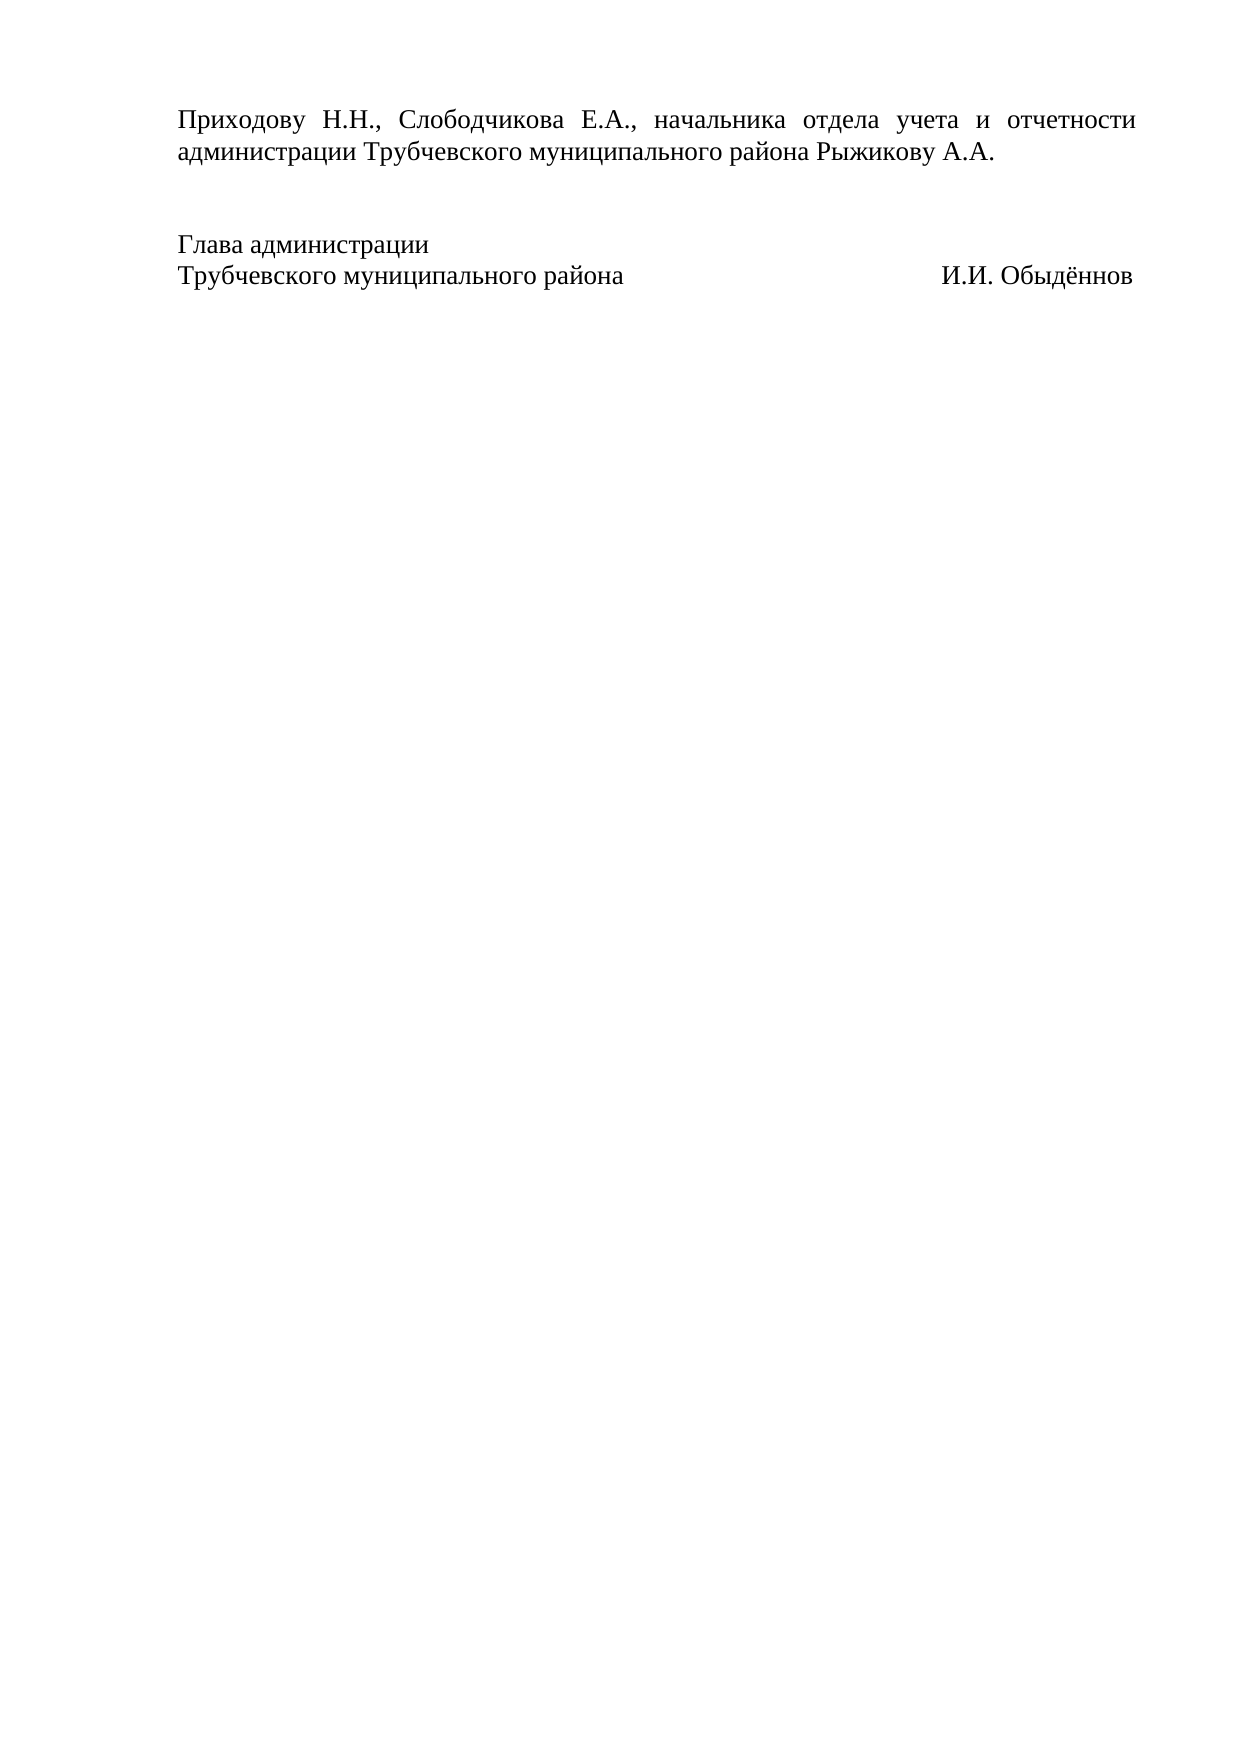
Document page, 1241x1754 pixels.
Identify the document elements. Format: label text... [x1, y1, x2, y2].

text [177, 103, 1137, 166]
text Глава администрации [177, 228, 1137, 259]
text Трубчевского муниципального района И.И. Обыдённов [177, 259, 1137, 290]
